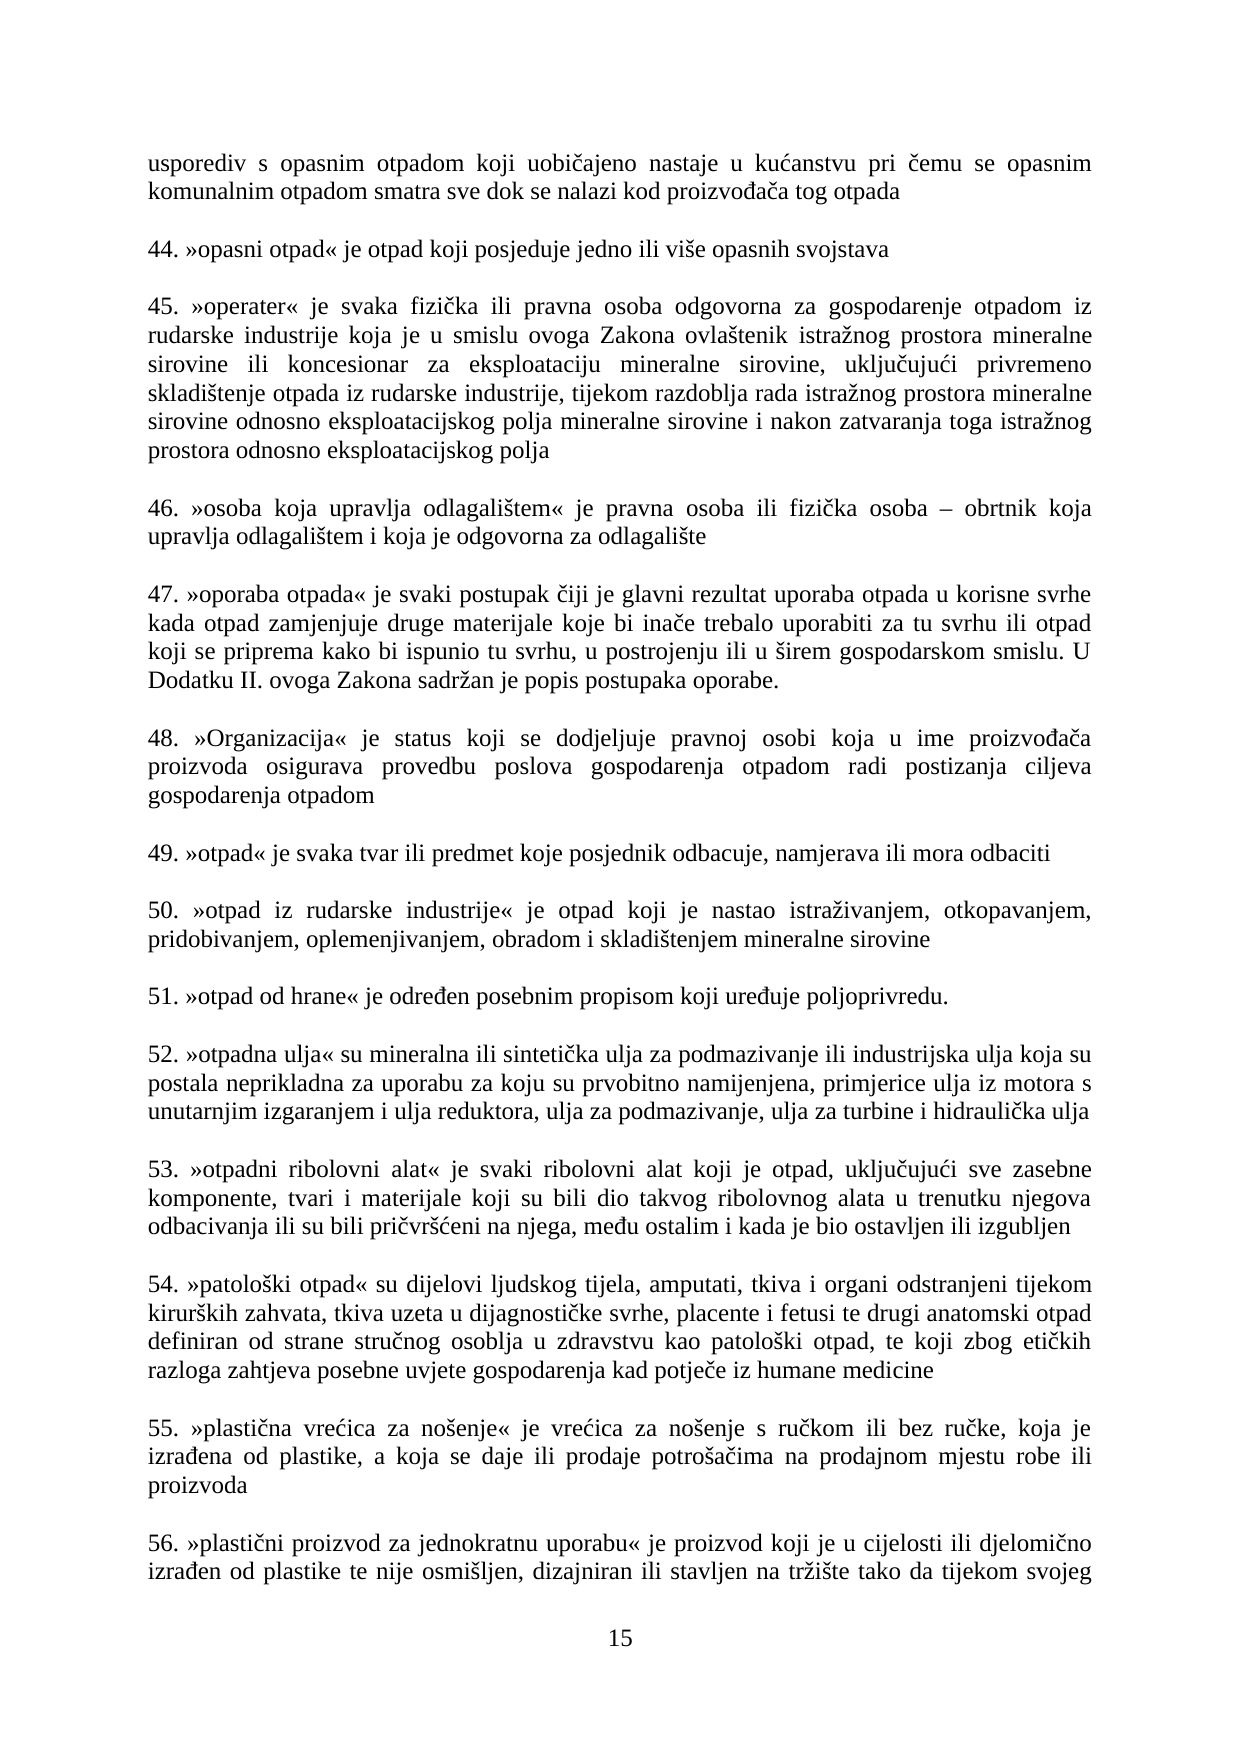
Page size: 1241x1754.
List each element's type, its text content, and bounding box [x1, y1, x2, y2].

text 44. »opasni otpad« je otpad koji posjeduje jedno ili više opasnih svojstava [148, 234, 1093, 263]
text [148, 1528, 1093, 1585]
text 45. »operater« je svaka fizička ili pravna osoba odgovorna za gospodarenje otpadom iz rudarske industrije koja je u smislu ovoga Zakona ovlaštenik istražnog prostora mineralne sirovine ili koncesionar za eksploataciju mineralne sirovine, uključujući privremeno skladištenje otpada iz rudarske industrije, tijekom razdoblja rada istražnog prostora mineralne sirovine odnosno eksploatacijskog polja mineralne sirovine i nakon zatvaranja toga istražnog prostora odnosno eksploatacijskog polja [148, 291, 1093, 464]
text 52. »otpadna ulja« su mineralna ili sintetička ulja za podmazivanje ili industrijska ulja koja su postala neprikladna za uporabu za koju su prvobitno namijenjena, primjerice ulja iz motora s unutarnjim izgaranjem i ulja reduktora, ulja za podmazivanje, ulja za turbine i hidraulička ulja [148, 1039, 1093, 1125]
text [148, 148, 1093, 205]
text 53. »otpadni ribolovni alat« je svaki ribolovni alat koji je otpad, uključujući sve zasebne komponente, tvari i materijale koji su bili dio takvog ribolovnog alata u trenutku njegova odbacivanja ili su bili pričvršćeni na njega, među ostalim i kada je bio ostavljen ili izgubljen [148, 1154, 1093, 1240]
text 55. »plastična vrećica za nošenje« je vrećica za nošenje s ručkom ili bez ručke, koja je izrađena od plastike, a koja se daje ili prodaje potrošačima na prodajnom mjestu robe ili proizvoda [148, 1413, 1093, 1499]
text 50. »otpad iz rudarske industrije« je otpad koji je nastao istraživanjem, otkopavanjem, pridobivanjem, oplemenjivanjem, obradom i skladištenjem mineralne sirovine [148, 895, 1093, 953]
text 51. »otpad od hrane« je određen posebnim propisom koji uređuje poljoprivredu. [148, 981, 1093, 1010]
text 54. »patološki otpad« su dijelovi ljudskog tijela, amputati, tkiva i organi odstranjeni tijekom kirurških zahvata, tkiva uzeta u dijagnostičke svrhe, placente i fetusi te drugi anatomski otpad definiran od strane stručnog osoblja u zdravstvu kao patološki otpad, te koji zbog etičkih razloga zahtjeva posebne uvjete gospodarenja kad potječe iz humane medicine [148, 1269, 1093, 1384]
text 46. »osoba koja upravlja odlagalištem« je pravna osoba ili fizička osoba – obrtnik koja upravlja odlagalištem i koja je odgovorna za odlagalište [148, 493, 1093, 550]
text 48. »Organizacija« je status koji se dodjeljuje pravnoj osobi koja u ime proizvođača proizvoda osigurava provedbu poslova gospodarenja otpadom radi postizanja ciljeva gospodarenja otpadom [148, 723, 1093, 809]
text 49. »otpad« je svaka tvar ili predmet koje posjednik odbacuje, namjerava ili mora odbaciti [148, 838, 1093, 866]
text 47. »oporaba otpada« je svaki postupak čiji je glavni rezultat uporaba otpada u korisne svrhe kada otpad zamjenjuje druge materijale koje bi inače trebalo uporabiti za tu svrhu ili otpad koji se priprema kako bi ispunio tu svrhu, u postrojenju ili u širem gospodarskom smislu. U Dodatku II. ovoga Zakona sadržan je popis postupaka oporabe. [148, 579, 1093, 694]
